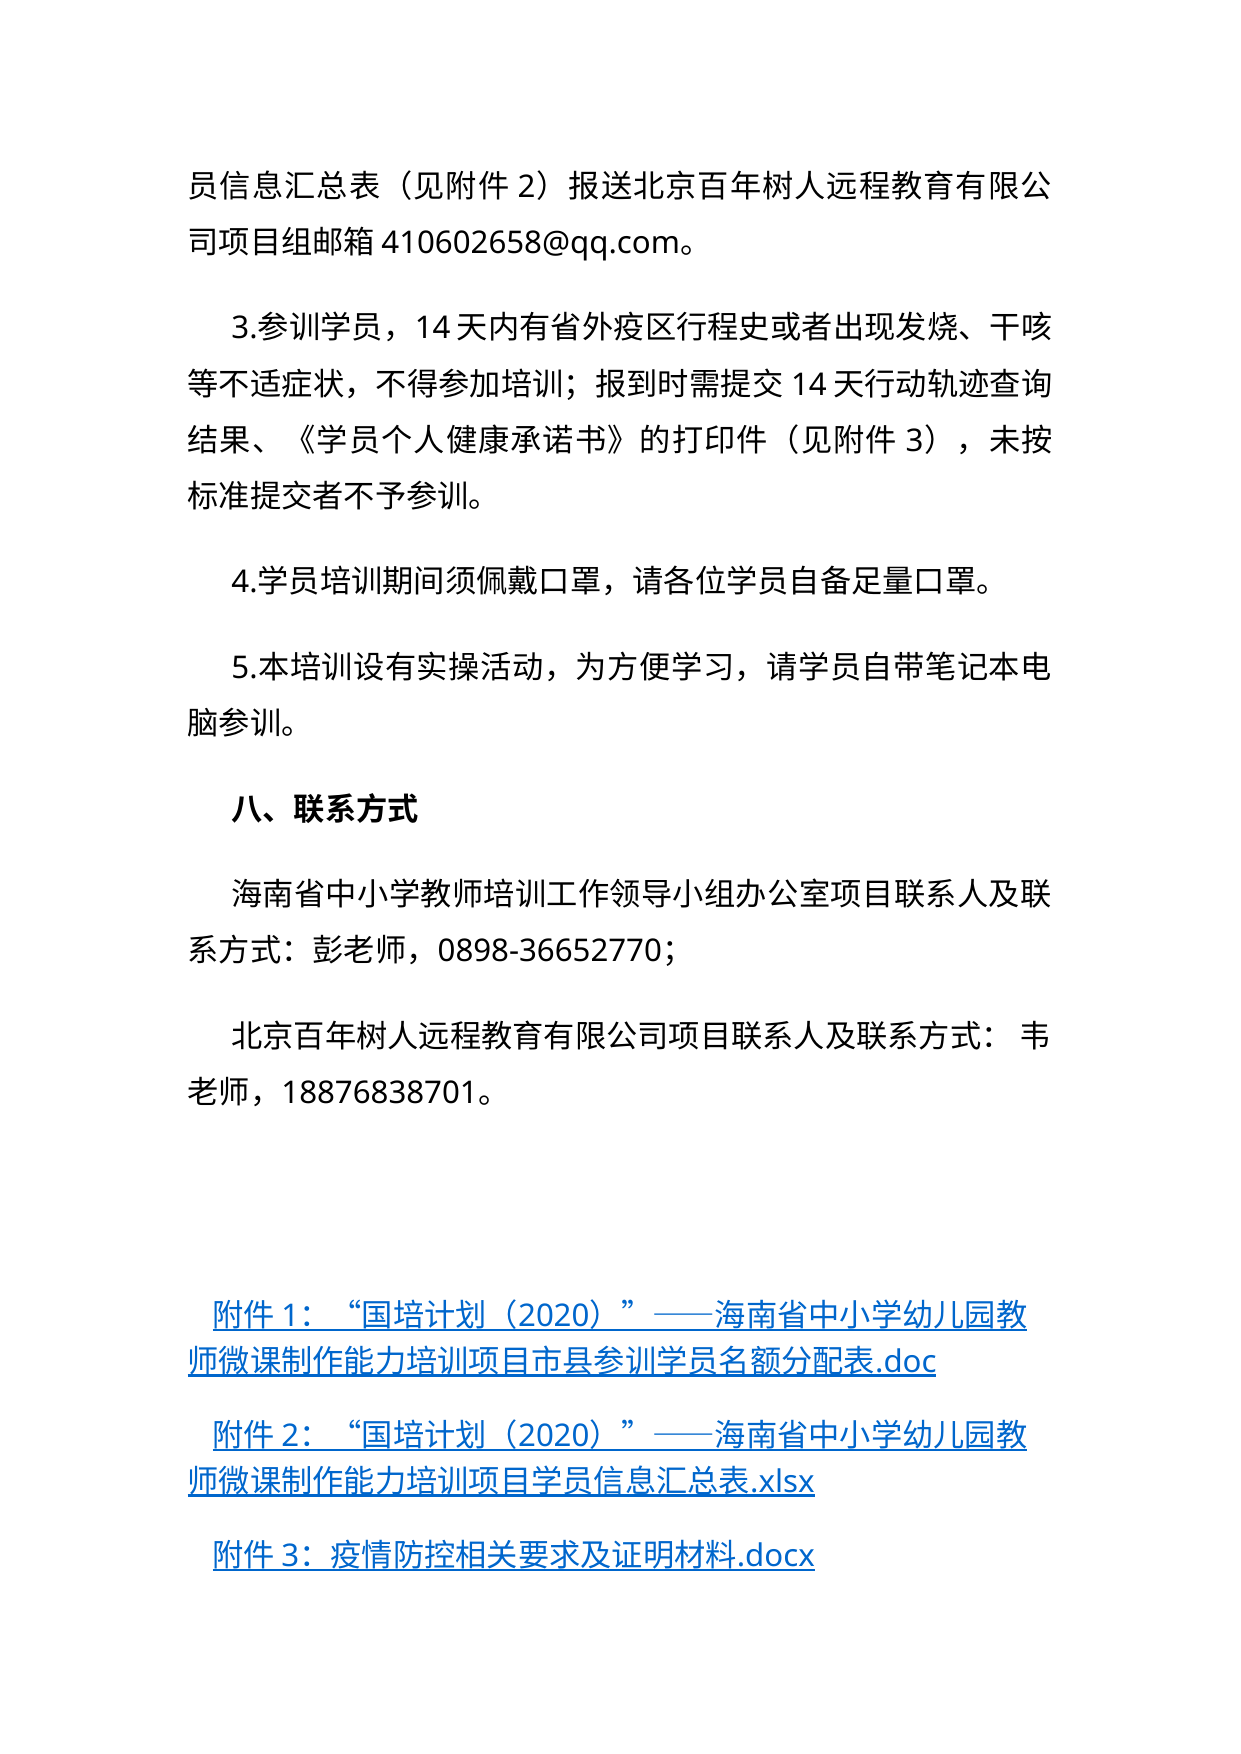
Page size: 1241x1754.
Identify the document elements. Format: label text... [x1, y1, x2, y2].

text 5.本培训设有实操活动，为方便学习，请学员自带笔记本电脑参训。 [187, 631, 1053, 744]
text 附件3：疫情防控相关要求及证明材料.docx [187, 1530, 1053, 1576]
text 附件1：“国培计划（2020）”——海南省中小学幼儿园教师微课制作能力培训项目市县参训学员名额分配表.doc [187, 1290, 1053, 1381]
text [187, 150, 1053, 262]
text 附件2：“国培计划（2020）”——海南省中小学幼儿园教师微课制作能力培训项目学员信息汇总表.xlsx [187, 1410, 1053, 1501]
text 4.学员培训期间须佩戴口罩，请各位学员自备足量口罩。 [187, 546, 1053, 602]
text 八、联系方式 [187, 773, 1053, 829]
text 海南省中小学教师培训工作领导小组办公室项目联系人及联系方式：彭老师，0898-36652770； [187, 858, 1053, 971]
text 北京百年树人远程教育有限公司项目联系人及联系方式： 韦老师，18876838701。 [187, 1000, 1053, 1112]
text 3.参训学员，14天内有省外疫区行程史或者出现发烧、干咳等不适症状，不得参加培训；报到时需提交14天行动轨迹查询结果、《学员个人健康承诺书》的打印件（见附件3），未按标准提交者不予参训。 [187, 292, 1053, 517]
